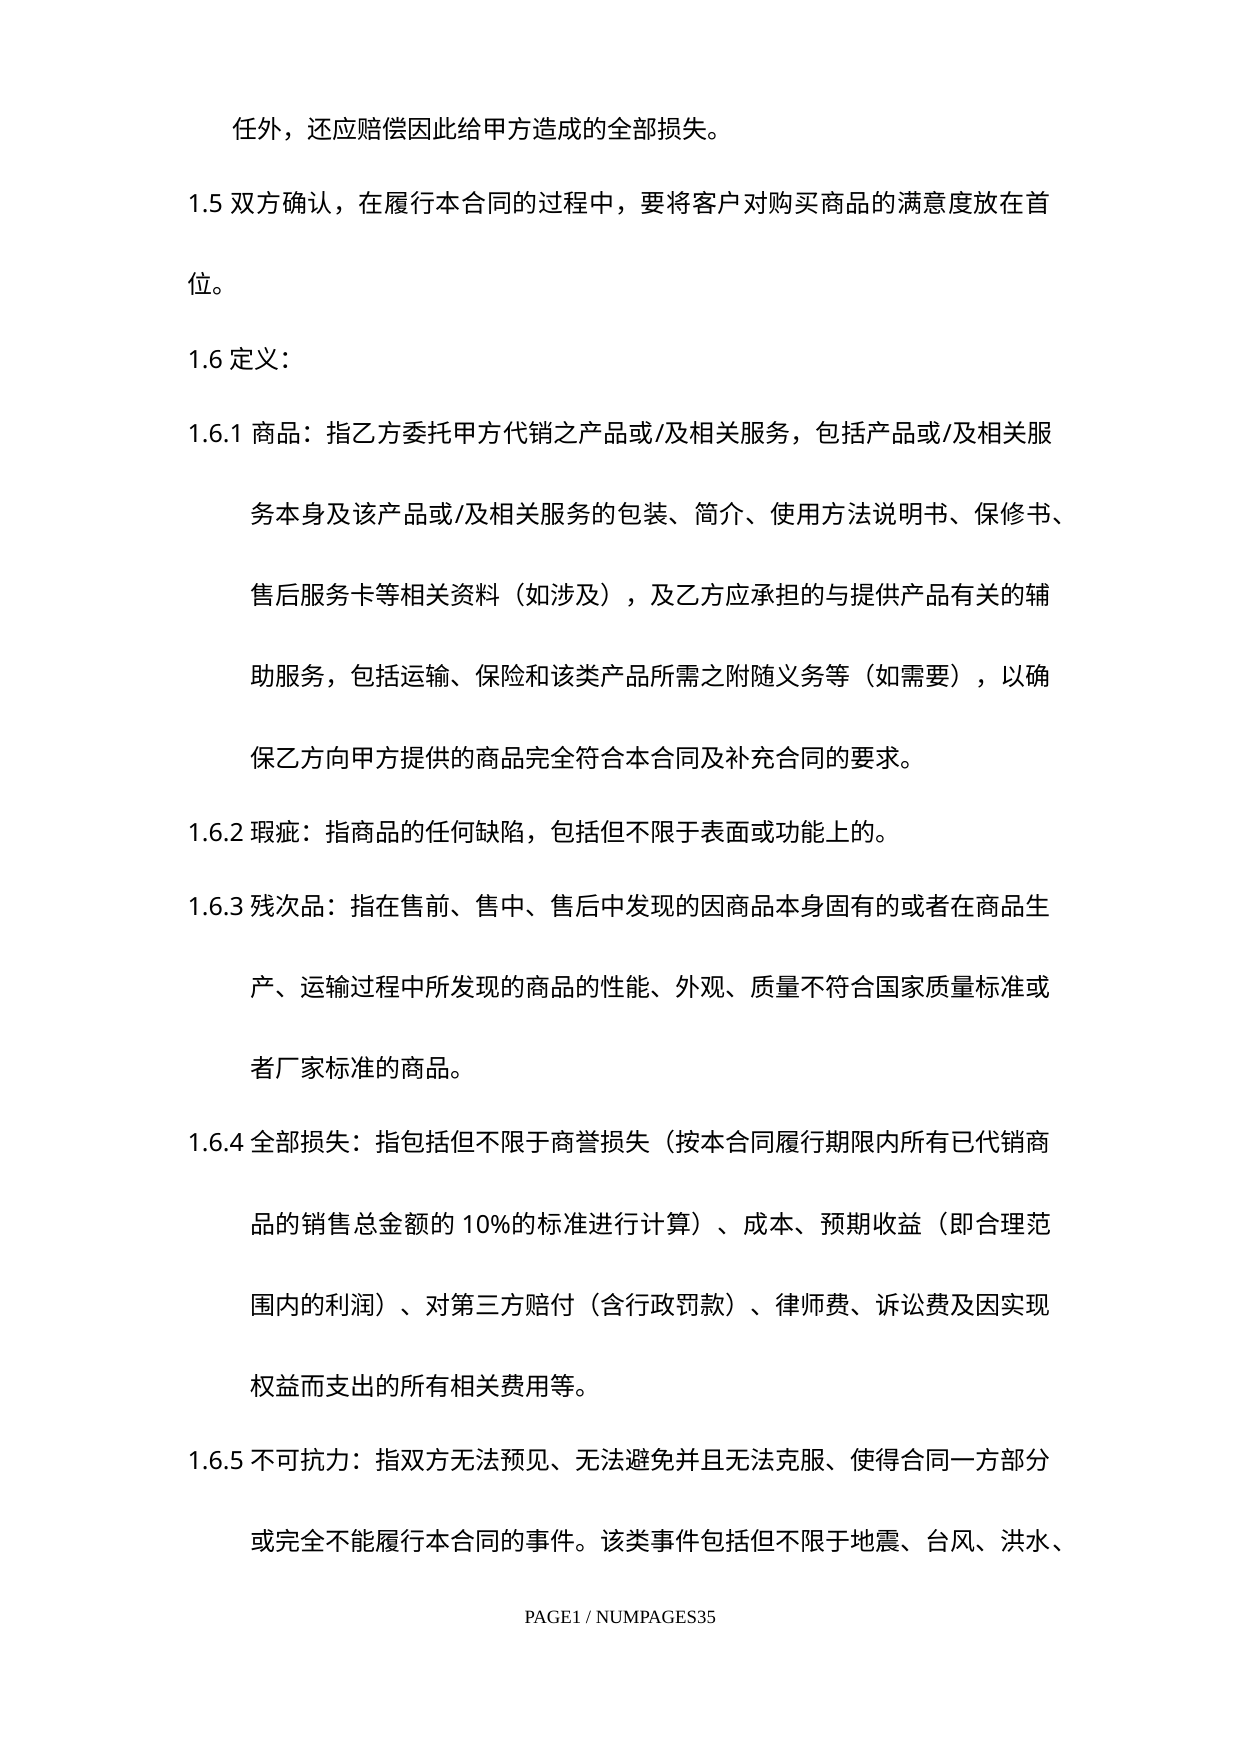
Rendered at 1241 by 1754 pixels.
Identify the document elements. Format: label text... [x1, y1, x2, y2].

text 1.6.4 全部损失：指包括但不限于商誉损失（按本合同履行期限内所有已代销商品的销售总金额的10%的标准进行计算）、成本、预期收益（即合理范围内的利润）、对第三方赔付（含行政罚款）、律师费、诉讼费及因实现权益而支出的所有相关费用等。 [187, 1108, 1053, 1417]
text 1.5 双方确认，在履行本合同的过程中，要将客户对购买商品的满意度放在首位。 [187, 169, 1053, 316]
text 1.6.1 商品：指乙方委托甲方代销之产品或/及相关服务，包括产品或/及相关服务本身及该产品或/及相关服务的包装、简介、使用方法说明书、保修书、售后服务卡等相关资料（如涉及），及乙方应承担的与提供产品有关的辅助服务，包括运输、保险和该类产品所需之附随义务等（如需要），以确保乙方向甲方提供的商品完全符合本合同及补充合同的要求。 [187, 399, 1053, 789]
text 1.6 定义： [187, 325, 1053, 390]
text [187, 95, 1053, 160]
text 1.6.2 瑕疵：指商品的任何缺陷，包括但不限于表面或功能上的。 [187, 798, 1053, 863]
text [187, 1426, 1053, 1572]
text 1.6.3 残次品：指在售前、售中、售后中发现的因商品本身固有的或者在商品生产、运输过程中所发现的商品的性能、外观、质量不符合国家质量标准或者厂家标准的商品。 [187, 872, 1053, 1099]
